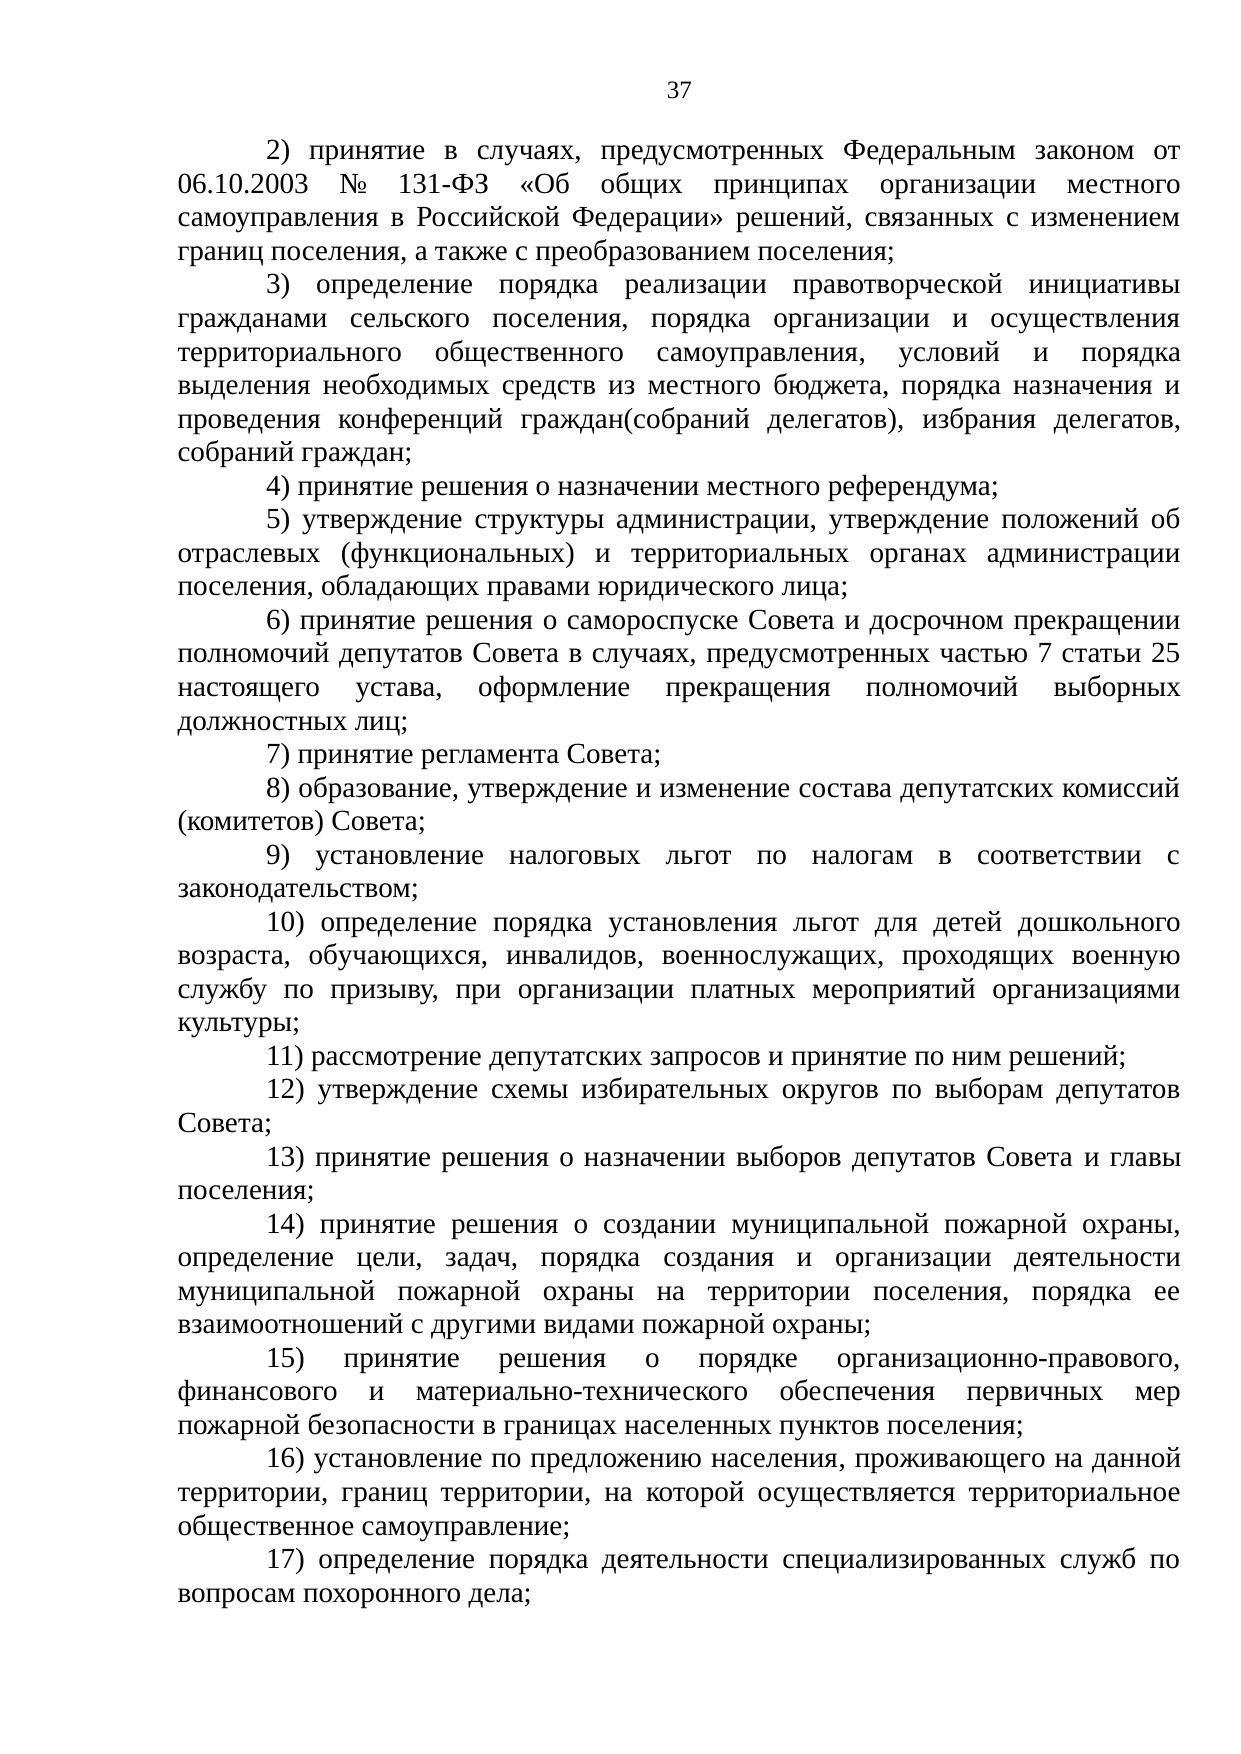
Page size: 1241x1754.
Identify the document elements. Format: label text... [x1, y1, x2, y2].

text 3) определение порядка реализации правотворческой инициативы гражданами сельского поселения, порядка организации и осуществления территориального общественного самоуправления, условий и порядка выделения необходимых средств из местного бюджета, порядка назначения и проведения конференций граждан(собраний делегатов), избрания делегатов, собраний граждан; [177, 267, 1181, 468]
text 8) образование, утверждение и изменение состава депутатских комиссий (комитетов) Совета; [177, 770, 1181, 837]
text 2) принятие в случаях, предусмотренных Федеральным законом от 06.10.2003 № 131-ФЗ «Об общих принципах организации местного самоуправления в Российской Федерации» решений, связанных с изменением границ поселения, а также с преобразованием поселения; [177, 132, 1181, 267]
text 12) утверждение схемы избирательных округов по выборам депутатов Совета; [177, 1072, 1181, 1139]
text 10) определение порядка установления льгот для детей дошкольного возраста, обучающихся, инвалидов, военнослужащих, проходящих военную службу по призыву, при организации платных мероприятий организациями культуры; [177, 904, 1181, 1038]
text 5) утверждение структуры администрации, утверждение положений об отраслевых (функциональных) и территориальных органах администрации поселения, обладающих правами юридического лица; [177, 501, 1181, 602]
text 15) принятие решения о порядке организационно-правового, финансового и материально-технического обеспечения первичных мер пожарной безопасности в границах населенных пунктов поселения; [177, 1340, 1181, 1441]
text 4) принятие решения о назначении местного референдума; [177, 468, 1181, 501]
text 17) определение порядка деятельности специализированных служб по вопросам похоронного дела; [177, 1541, 1181, 1608]
text 16) установление по предложению населения, проживающего на данной территории, границ территории, на которой осуществляется территориальное общественное самоуправление; [177, 1441, 1181, 1541]
text 14) принятие решения о создании муниципальной пожарной охраны, определение цели, задач, порядка создания и организации деятельности муниципальной пожарной охраны на территории поселения, порядка ее взаимоотношений с другими видами пожарной охраны; [177, 1206, 1181, 1340]
text 6) принятие решения о самороспуске Совета и досрочном прекращении полномочий депутатов Совета в случаях, предусмотренных частью 7 статьи 25 настоящего устава, оформление прекращения полномочий выборных должностных лиц; [177, 602, 1181, 736]
text 7) принятие регламента Совета; [177, 736, 1181, 770]
text 11) рассмотрение депутатских запросов и принятие по ним решений; [177, 1038, 1181, 1072]
text 9) установление налоговых льгот по налогам в соответствии с законодательством; [177, 837, 1181, 904]
text 13) принятие решения о назначении выборов депутатов Совета и главы поселения; [177, 1139, 1181, 1206]
